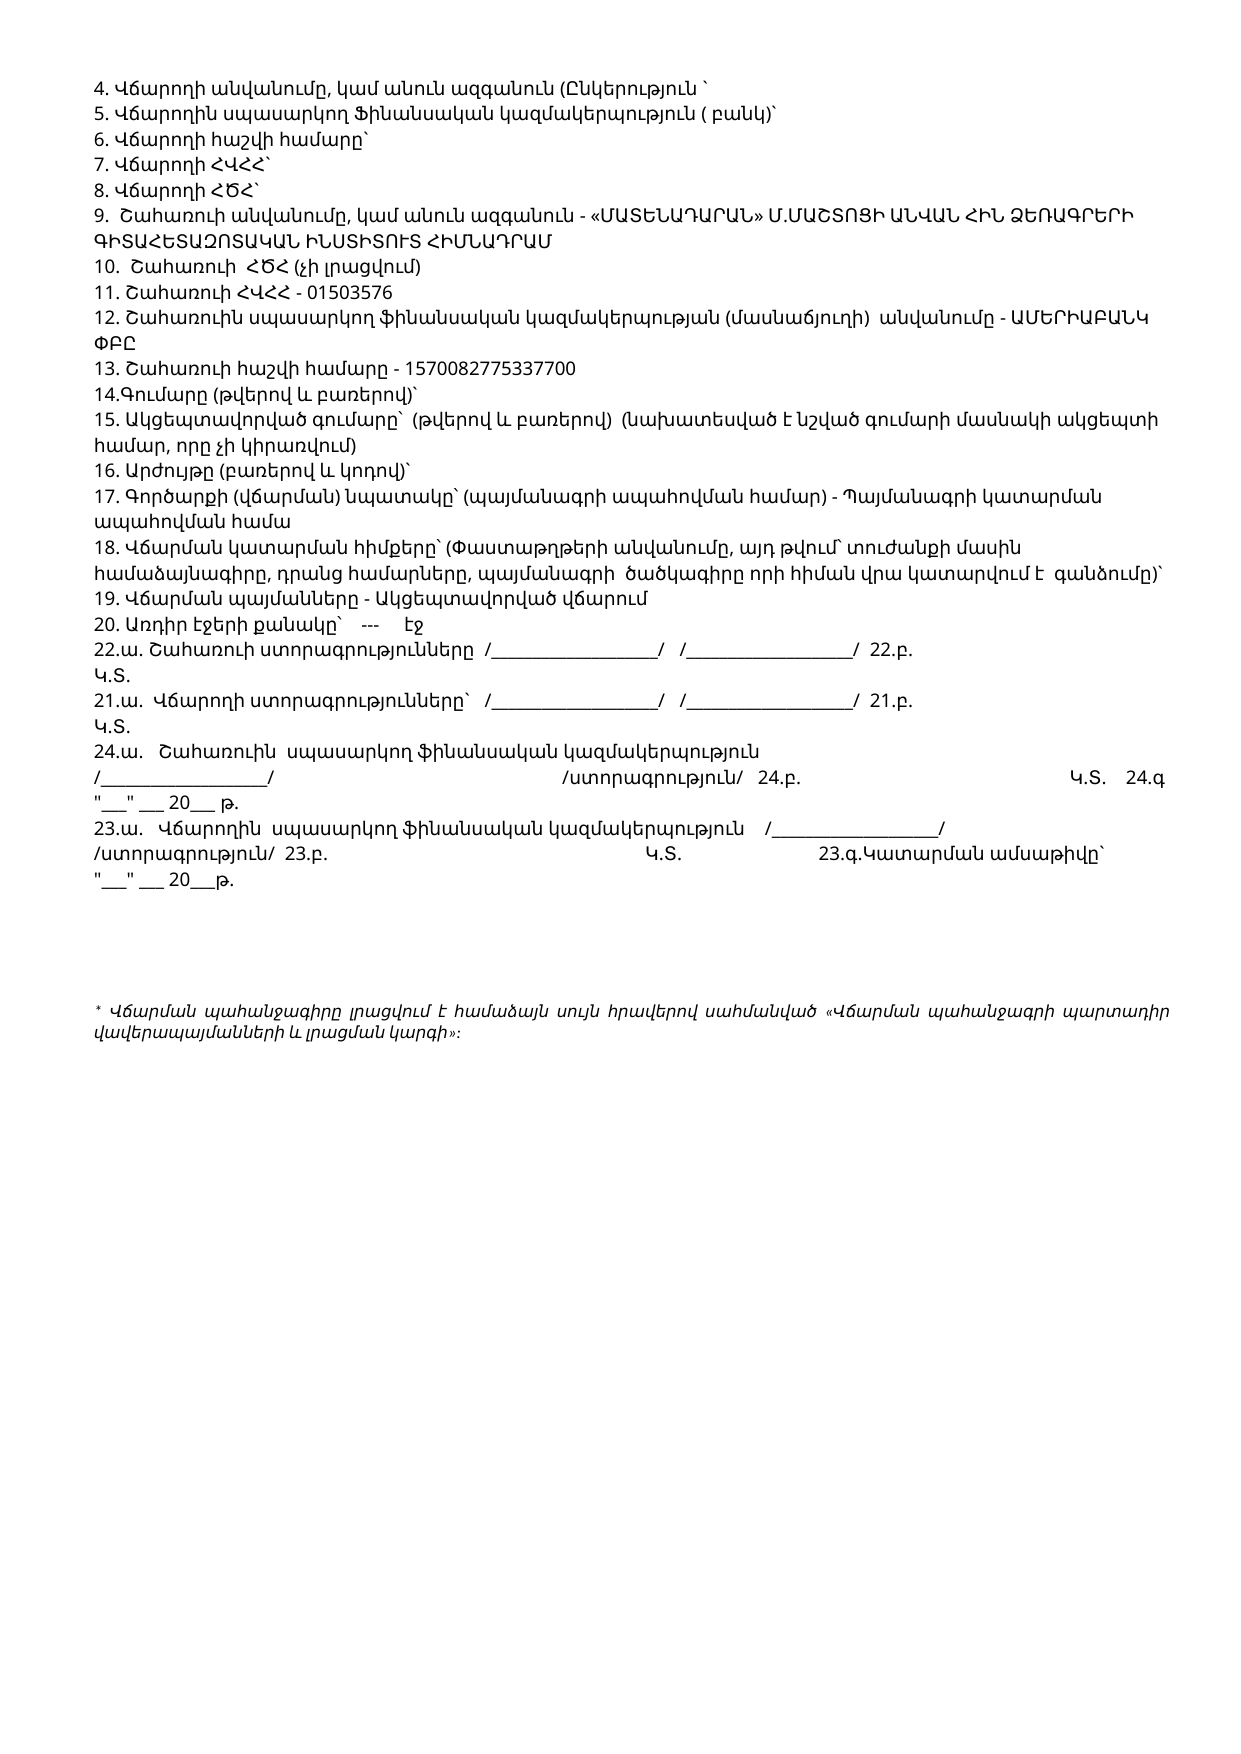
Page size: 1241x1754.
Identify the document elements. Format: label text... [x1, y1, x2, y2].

text * Վճարման պահանջագիրը լրացվում է համաձայն սույն հրավերով սահմանված «Վճարման պահանջագրի պարտադիր վավերապայմանների և լրացման կարգի»: [94, 1002, 1171, 1042]
